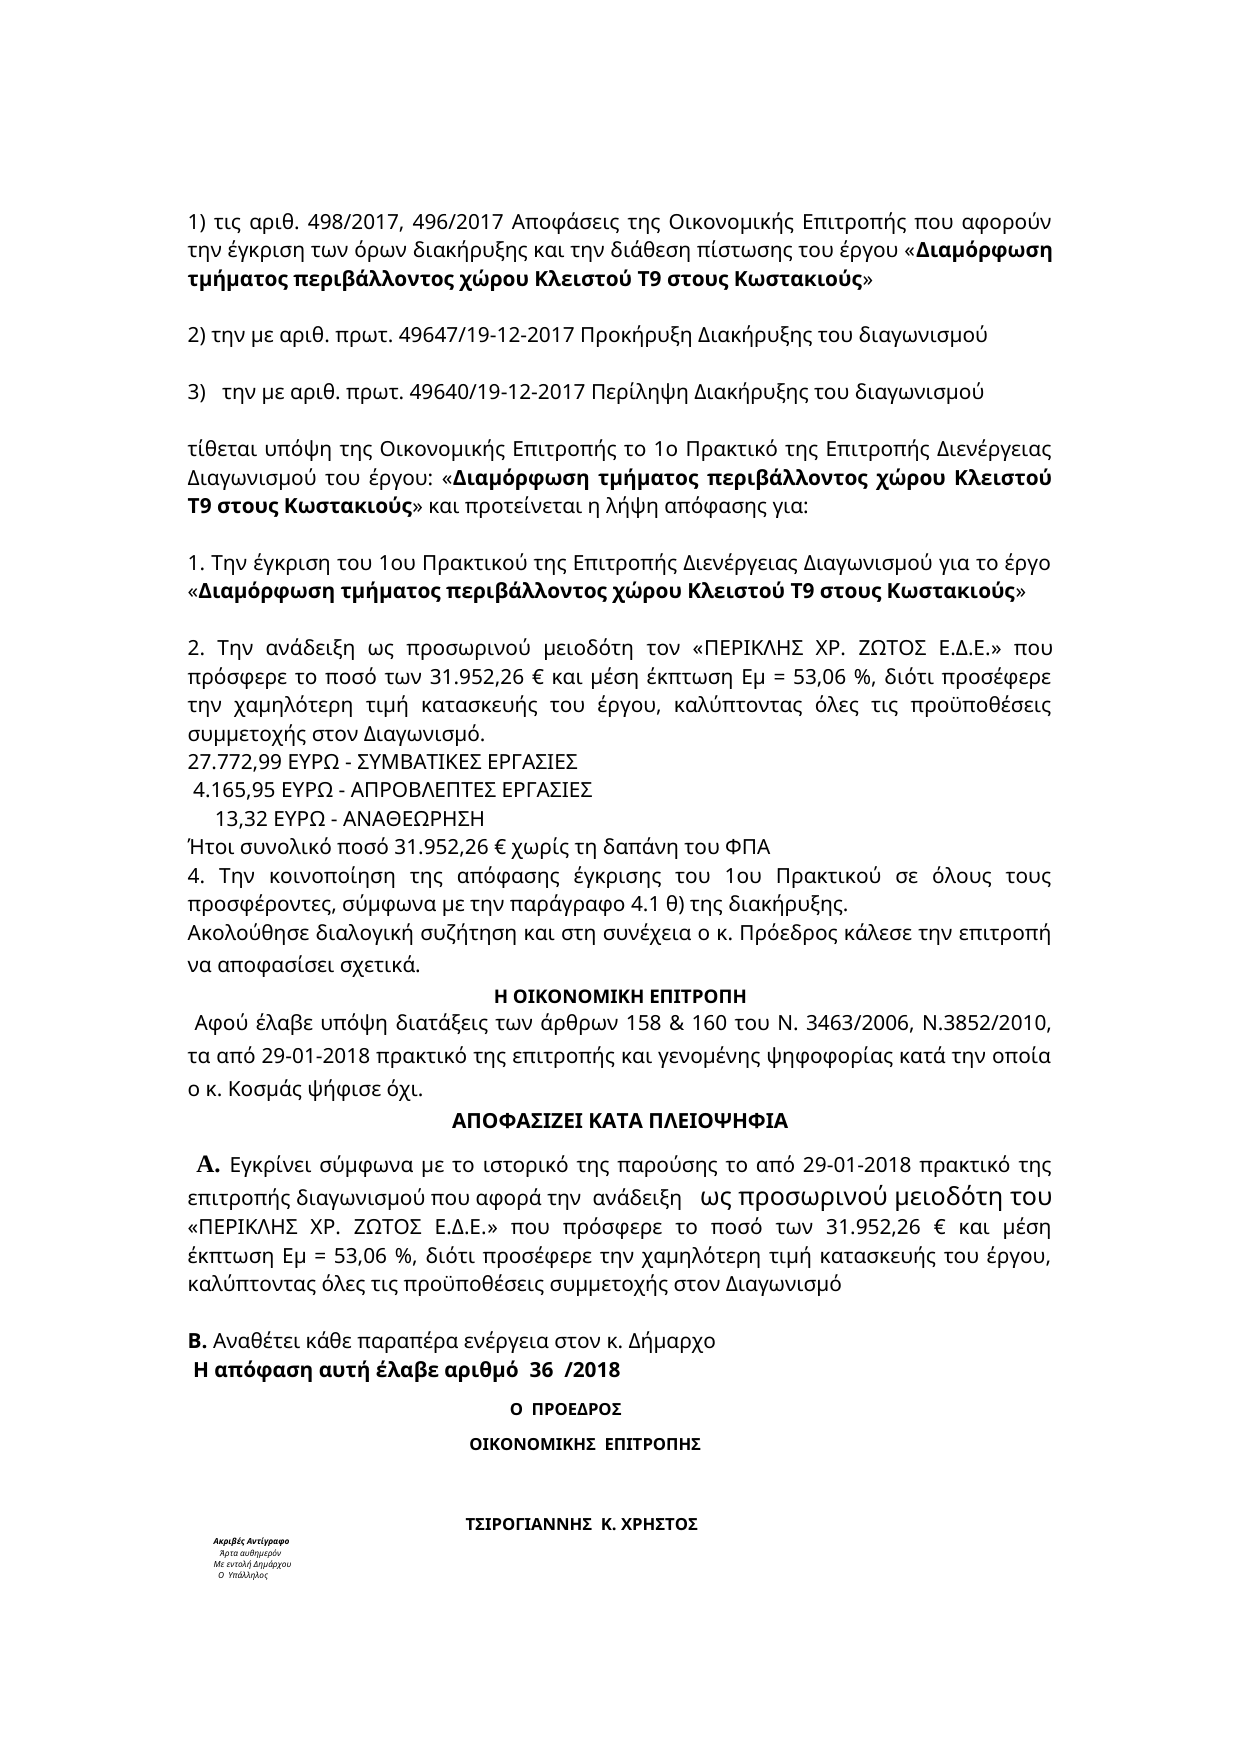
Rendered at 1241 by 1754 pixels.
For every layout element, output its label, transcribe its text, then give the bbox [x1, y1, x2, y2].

text 4. Την κοινοποίηση της απόφασης έγκρισης του 1ου Πρακτικού σε όλους τους προσφέροντες, σύμφωνα με την παράγραφο 4.1 θ) της διακήρυξης. [187, 861, 1053, 918]
text 13,32 ΕΥΡΩ - ΑΝΑΘΕΩΡΗΣΗ [187, 804, 1053, 832]
text Η απόφαση αυτή έλαβε αριθμό 36 /2018 [187, 1355, 1053, 1383]
text 3) την με αριθ. πρωτ. 49640/19-12-2017 Περίληψη Διακήρυξης του διαγωνισμού [187, 377, 1053, 406]
text 2) την με αριθ. πρωτ. 49647/19-12-2017 Προκήρυξη Διακήρυξης του διαγωνισμού [187, 321, 1053, 349]
text Αφού έλαβε υπόψη διατάξεις των άρθρων 158 & 160 του Ν. 3463/2006, Ν.3852/2010, τα από 29-01-2018 πρακτικό της επιτροπής και γενομένης ψηφοφορίας κατά την οποία ο κ. Κοσμάς ψήφισε όχι. [187, 1008, 1053, 1102]
text ΟΙΚΟΝΟΜΙΚΗΣ ΕΠΙΤΡΟΠΗΣ [187, 1433, 1053, 1455]
text 1. Την έγκριση του 1ου Πρακτικού της Επιτροπής Διενέργειας Διαγωνισμού για το έργο «Διαμόρφωση τμήματος περιβάλλοντος χώρου Κλειστού Τ9 στους Κωστακιούς» [187, 548, 1053, 605]
text Α. Εγκρίνει σύμφωνα με το ιστορικό της παρούσης το από 29-01-2018 πρακτικό της επιτροπής διαγωνισμού που αφορά την ανάδειξη ως προσωρινού μειοδότη του «ΠΕΡΙΚΛΗΣ ΧΡ. ΖΩΤΟΣ Ε.Δ.Ε.» που πρόσφερε το ποσό των 31.952,26 € και μέση έκπτωση Εμ = 53,06 %, διότι προσέφερε την χαμηλότερη τιμή κατασκευής του έργου, καλύπτοντας όλες τις προϋποθέσεις συμμετοχής στον Διαγωνισμό [187, 1149, 1053, 1298]
text Β. Αναθέτει κάθε παραπέρα ενέργεια στον κ. Δήμαρχο [187, 1326, 1053, 1355]
text ΤΣΙΡΟΓΙΑΝΝΗΣ Κ. ΧΡΗΣΤΟΣ [187, 1513, 1053, 1536]
text 4.165,95 ΕΥΡΩ - ΑΠΡΟΒΛΕΠΤΕΣ ΕΡΓΑΣΙΕΣ [187, 776, 1053, 804]
text 27.772,99 ΕΥΡΩ - ΣΥΜΒΑΤΙΚΕΣ ΕΡΓΑΣΙΕΣ [187, 747, 1053, 776]
text Ακολούθησε διαλογική συζήτηση και στη συνέχεια ο κ. Πρόεδρος κάλεσε την επιτροπή να αποφασίσει σχετικά. [187, 918, 1053, 979]
text 2. Την ανάδειξη ως προσωρινού μειοδότη τον «ΠΕΡΙΚΛΗΣ ΧΡ. ΖΩΤΟΣ Ε.Δ.Ε.» που πρόσφερε το ποσό των 31.952,26 € και μέση έκπτωση Εμ = 53,06 %, διότι προσέφερε την χαμηλότερη τιμή κατασκευής του έργου, καλύπτοντας όλες τις προϋποθέσεις συμμετοχής στον Διαγωνισμό. [187, 633, 1053, 747]
text Ήτοι συνολικό ποσό 31.952,26 € χωρίς τη δαπάνη του ΦΠΑ [187, 832, 1053, 861]
text Η ΟΙΚΟΝΟΜΙΚΗ ΕΠΙΤΡΟΠΗ [187, 983, 1053, 1008]
text ΑΠΟΦΑΣΙΖΕΙ ΚΑΤΑ ΠΛΕΙΟΨΗΦΙΑ [187, 1106, 1053, 1135]
text τίθεται υπόψη της Οικονομικής Επιτροπής το 1ο Πρακτικό της Επιτροπής Διενέργειας Διαγωνισμού του έργου: «Διαμόρφωση τμήματος περιβάλλοντος χώρου Κλειστού Τ9 στους Κωστακιούς» και προτείνεται η λήψη απόφασης για: [187, 434, 1053, 520]
text 1) τις αριθ. 498/2017, 496/2017 Αποφάσεις της Οικονομικής Επιτροπής που αφορούν την έγκριση των όρων διακήρυξης και την διάθεση πίστωσης του έργου «Διαμόρφωση τμήματος περιβάλλοντος χώρου Κλειστού Τ9 στους Κωστακιούς» [187, 207, 1053, 292]
text Ο ΠΡΟΕΔΡΟΣ [187, 1397, 1053, 1420]
